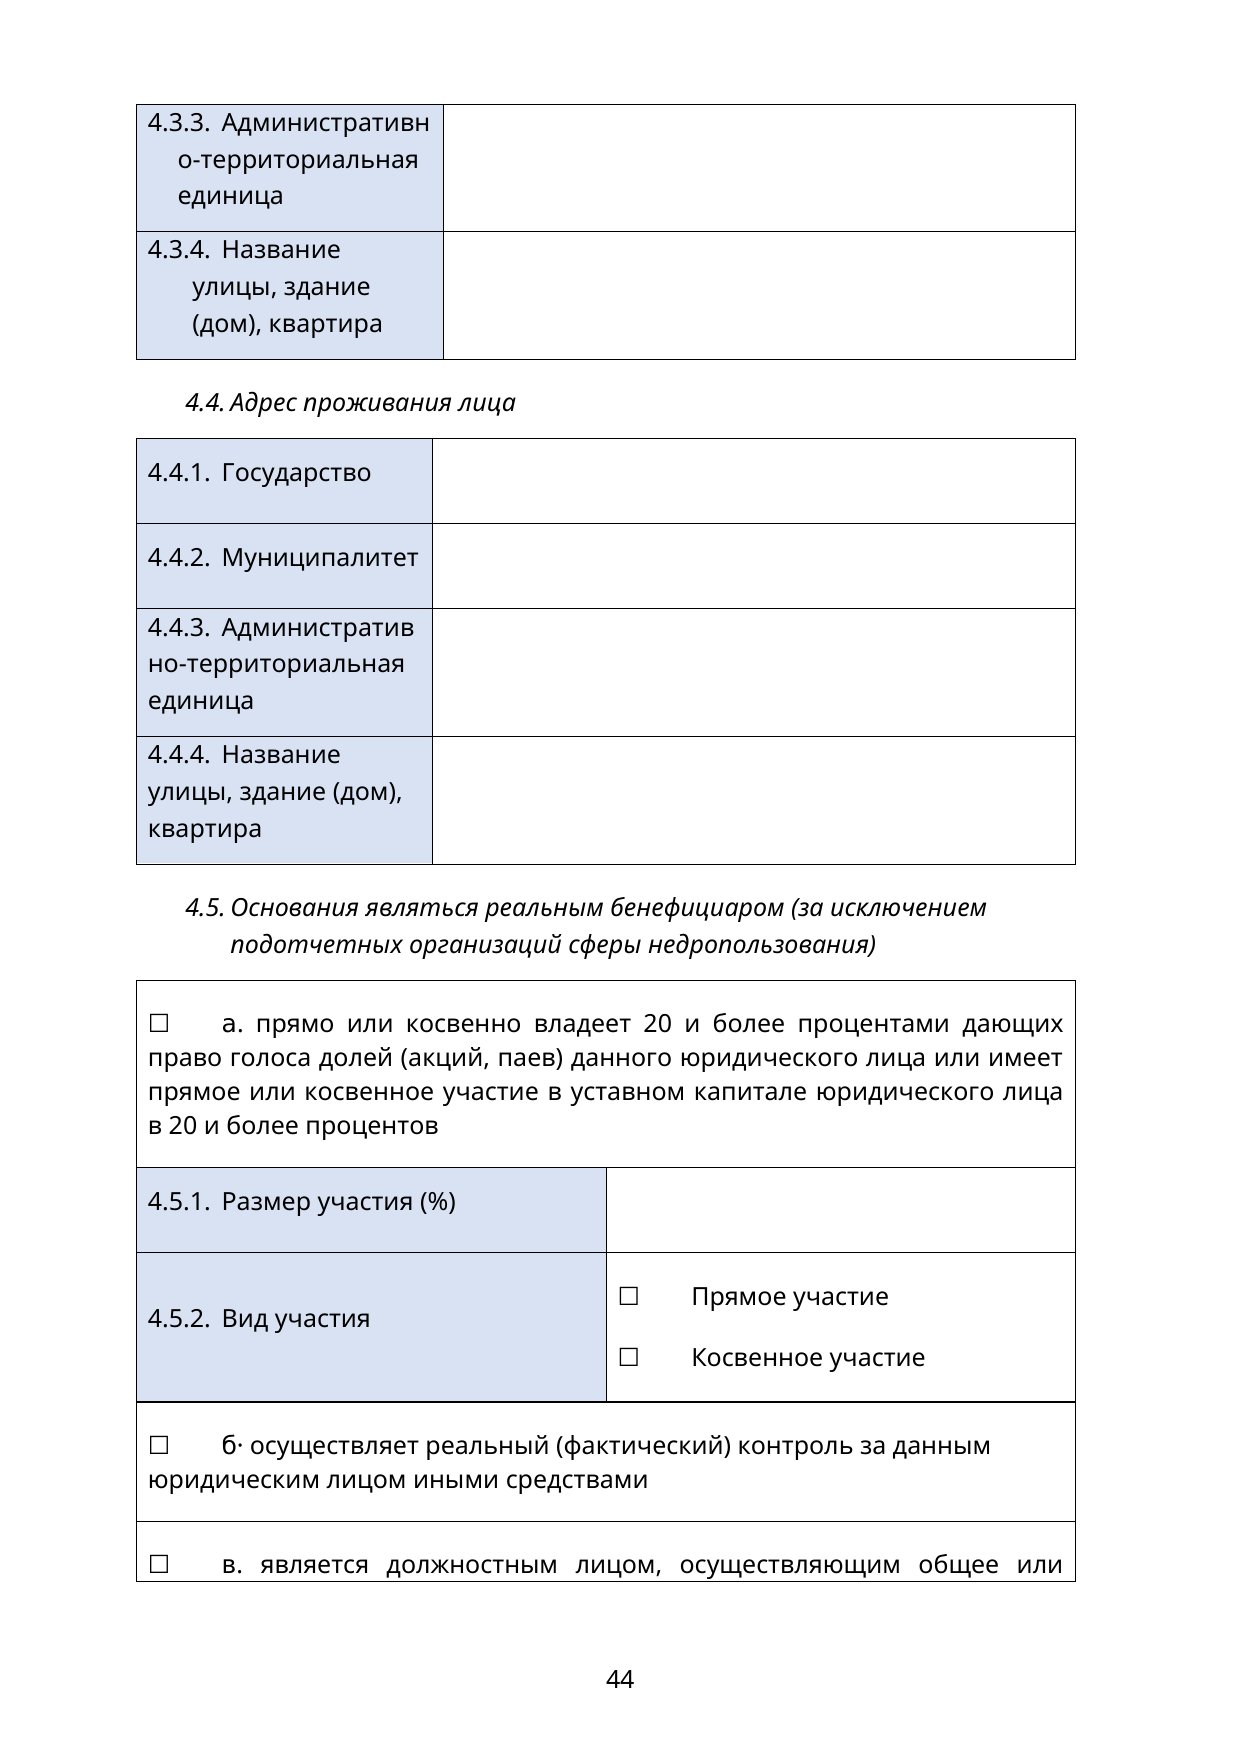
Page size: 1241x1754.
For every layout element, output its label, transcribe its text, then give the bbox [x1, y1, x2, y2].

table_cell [137, 1522, 1075, 1581]
table_cell [444, 105, 1075, 231]
list Основания являться реальным бенефициаром (за исключением подотчетных организаций сферы недропользования) [185, 889, 1092, 960]
table_header [433, 439, 1075, 523]
table_cell Административно-территориальная единица [137, 609, 432, 736]
table_cell Прямое участие Косвенное участие [607, 1253, 1075, 1401]
table_cell [433, 609, 1075, 736]
table_cell б․ осуществляет реальный (фактический) контроль за данным юридическим лицом иными средствами [137, 1403, 1075, 1521]
table_cell [444, 232, 1075, 359]
table_cell Название улицы, здание (дом), квартира [137, 232, 443, 359]
table_cell [433, 737, 1075, 863]
table_header Государство [137, 439, 432, 523]
list Адрес проживания лица [185, 385, 1092, 419]
table_header а. прямо или косвенно владеет 20 и более процентами дающих право голоса долей (акций, паев) данного юридического лица или имеет прямое или косвенное участие в уставном капитале юридического лица в 20 и более процентов [137, 981, 1075, 1167]
table_cell Административно-территориальная единица [137, 105, 443, 231]
table_cell Размер участия (%) [137, 1168, 606, 1252]
table_cell Название улицы, здание (дом), квартира [137, 737, 432, 863]
table_cell Муниципалитет [137, 524, 432, 608]
table_cell Вид участия [137, 1253, 606, 1401]
table_cell [607, 1168, 1075, 1252]
table_cell [433, 524, 1075, 608]
